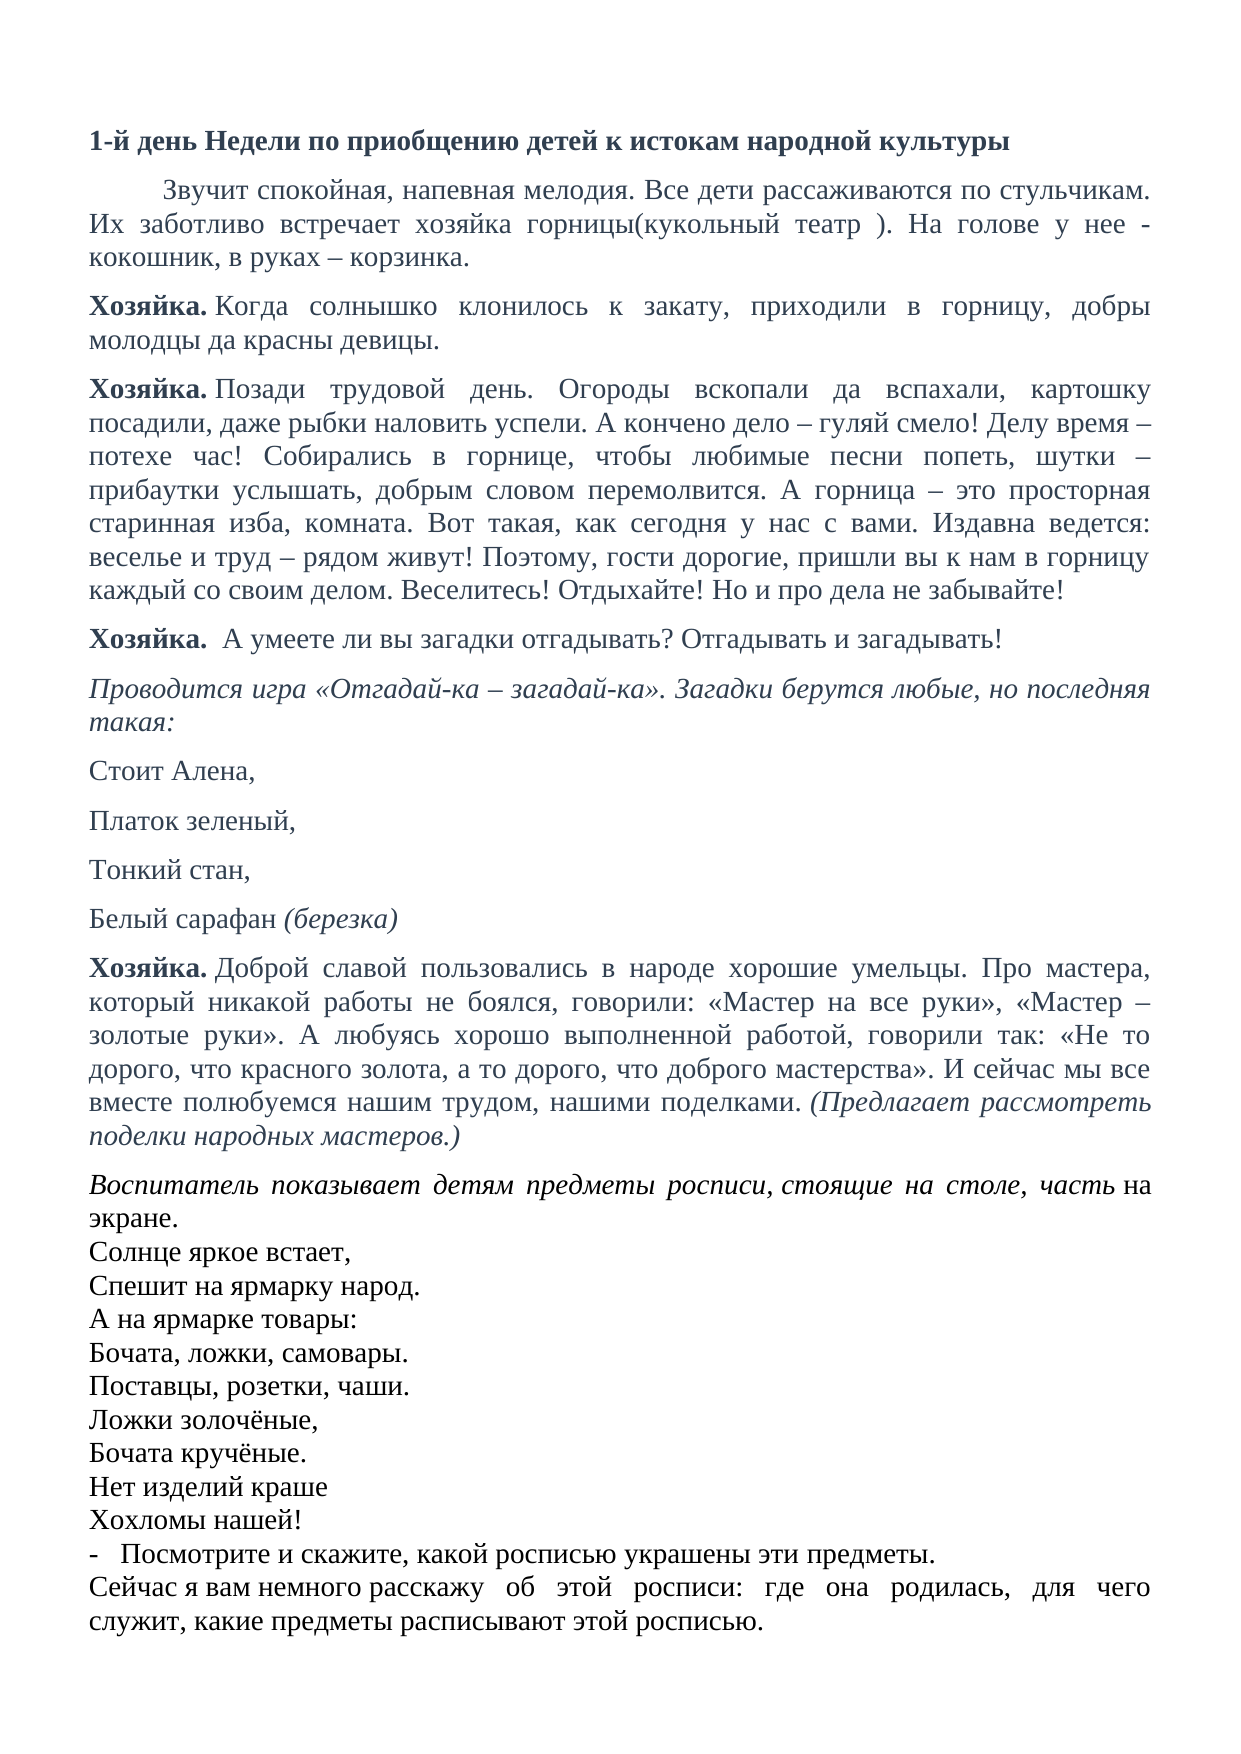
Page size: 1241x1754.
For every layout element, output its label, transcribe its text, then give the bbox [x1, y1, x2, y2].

text Тонкий стан, [89, 852, 1152, 885]
text Бочата кручёные. [89, 1435, 1152, 1469]
text - Посмотрите и скажите, какой росписью украшены эти предметы. [89, 1536, 1152, 1569]
text Спешит на ярмарку народ. [89, 1268, 1152, 1301]
text 1-й день Недели по приобщению детей к истокам народной культуры [89, 123, 1152, 157]
text Ложки золочёные, [89, 1402, 1152, 1435]
text А на ярмарке товары: [89, 1301, 1152, 1335]
text Звучит спокойная, напевная мелодия. Все дети рассаживаются по стульчикам. Их заботливо встречает хозяйка горницы(кукольный театр ). На голове у нее - кокошник, в руках – корзинка. [89, 172, 1152, 273]
text Поставцы, розетки, чаши. [89, 1368, 1152, 1402]
text Сейчас я вам немного расскажу об этой росписи: где она родилась, для чего служит, какие предметы расписывают этой росписью. [89, 1569, 1152, 1637]
text Солнце яркое встает, [89, 1234, 1152, 1268]
text Хозяйка. Когда солнышко клонилось к закату, приходили в горницу, добры молодцы да красны девицы. [89, 288, 1152, 356]
text Стоит Алена, [89, 753, 1152, 787]
text Воспитатель показывает детям предметы росписи, стоящие на столе, часть на экране. [89, 1167, 1152, 1234]
text Нет изделий краше [89, 1469, 1152, 1502]
text Хохломы нашей! [89, 1502, 1152, 1536]
text Бочата, ложки, самовары. [89, 1335, 1152, 1368]
text Хозяйка. А умеете ли вы загадки отгадывать? Отгадывать и загадывать! [89, 622, 1152, 655]
text Белый сарафан (березка) [89, 901, 1152, 934]
text Хозяйка. Доброй славой пользовались в народе хорошие умельцы. Про мастера, который никакой работы не боялся, говорили: «Мастер на все руки», «Мастер – золотые руки». А любуясь хорошо выполненной работой, говорили так: «Не то дорого, что красного золота, а то дорого, что доброго мастерства». И сейчас мы все вместе полюбуемся нашим трудом, нашими поделками. (Предлагает рассмотреть поделки народных мастеров.) [89, 950, 1152, 1151]
text Проводится игра «Отгадай-ка – загадай-ка». Загадки берутся любые, но последняя такая: [89, 671, 1152, 738]
text Хозяйка. Позади трудовой день. Огороды вскопали да вспахали, картошку посадили, даже рыбки наловить успели. А кончено дело – гуляй смело! Делу время – потехе час! Собирались в горнице, чтобы любимые песни попеть, шутки – прибаутки услышать, добрым словом перемолвится. А горница – это просторная старинная изба, комната. Вот такая, как сегодня у нас с вами. Издавна ведется: веселье и труд – рядом живут! Поэтому, гости дорогие, пришли вы к нам в горницу каждый со своим делом. Веселитесь! Отдыхайте! Но и про дела не забывайте! [89, 371, 1152, 606]
text Платок зеленый, [89, 803, 1152, 836]
